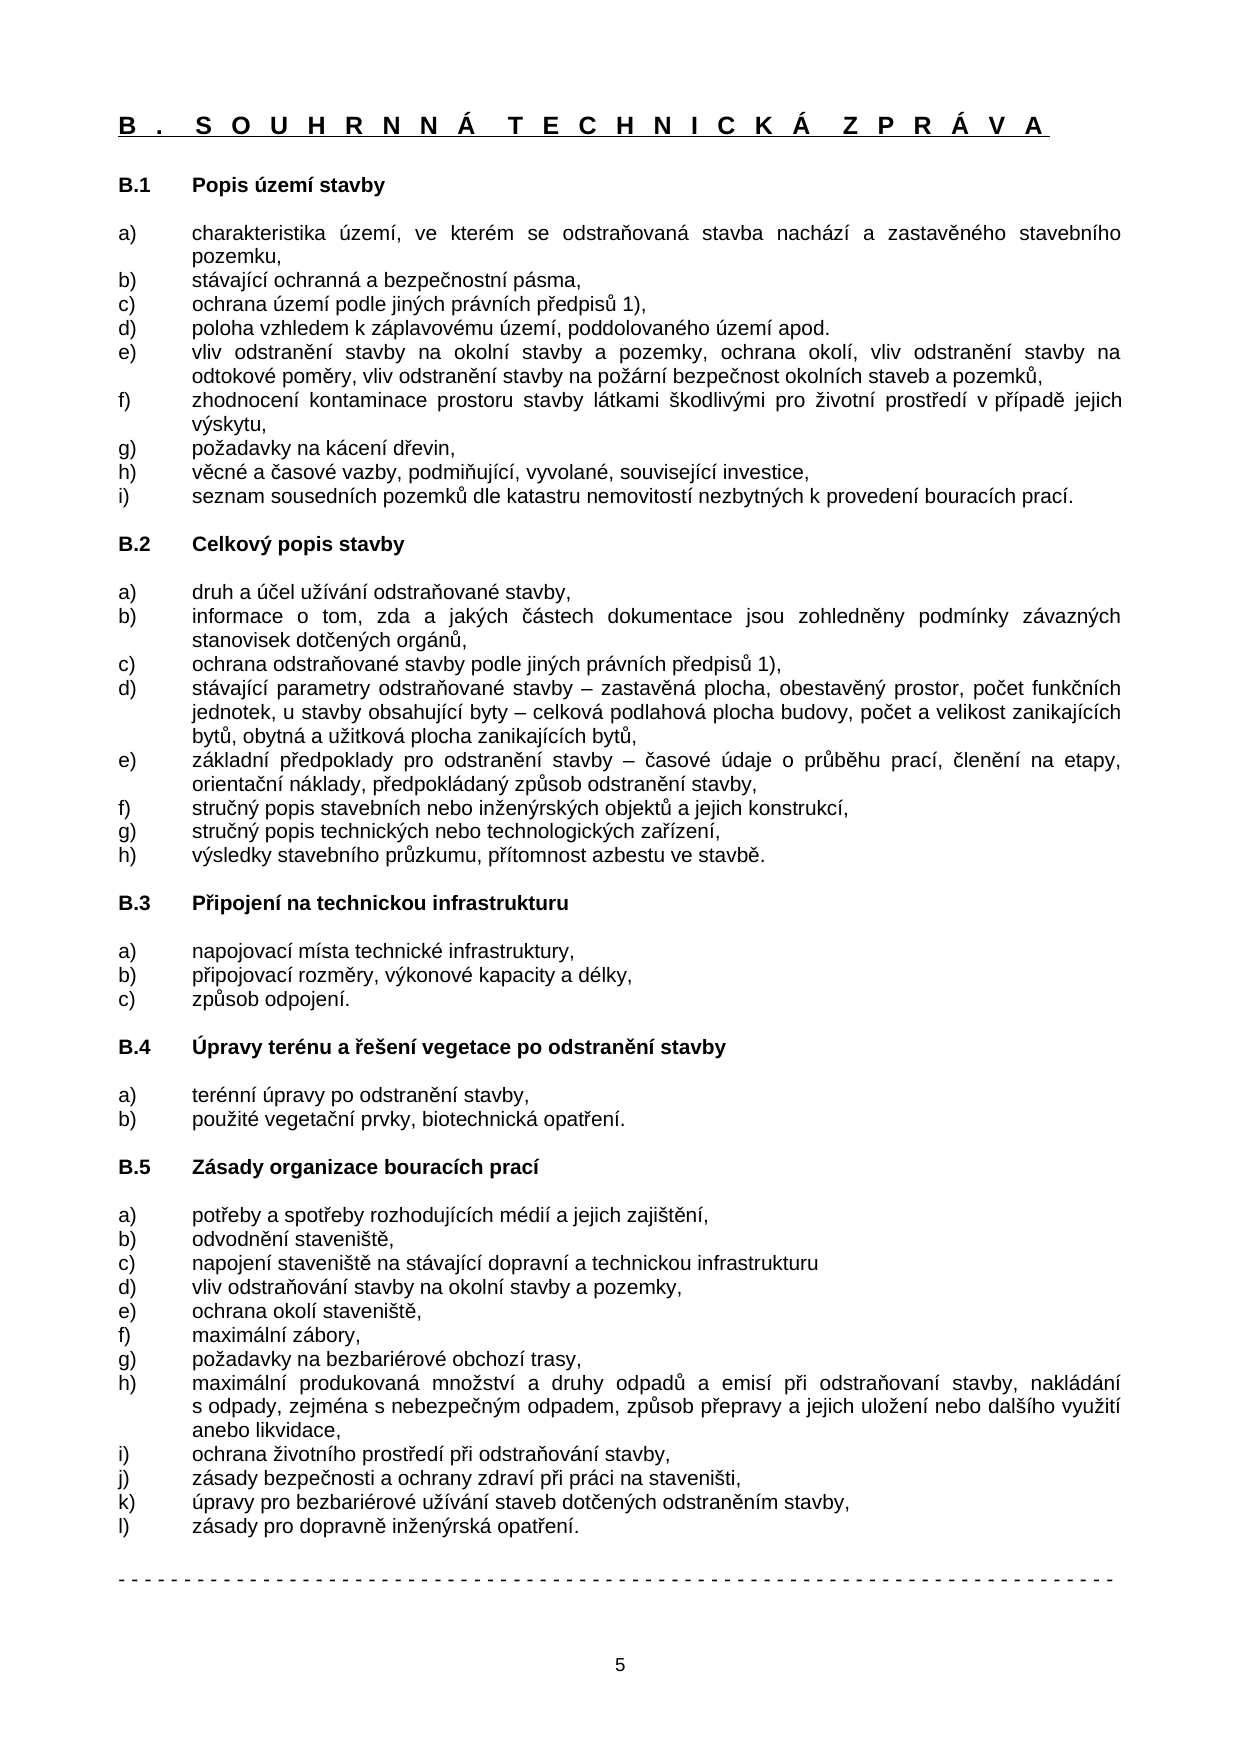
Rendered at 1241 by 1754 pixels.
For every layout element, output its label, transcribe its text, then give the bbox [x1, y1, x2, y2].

text i) seznam sousedních pozemků dle katastru nemovitostí nezbytných k provedení bouracích prací. [118, 484, 1122, 508]
text e) základní předpoklady pro odstranění stavby – časové údaje o průběhu prací, členění na etapy, orientační náklady, předpokládaný způsob odstranění stavby, [118, 747, 1122, 795]
text B.5 Zásady organizace bouracích prací [118, 1155, 1122, 1179]
text g) stručný popis technických nebo technologických zařízení, [118, 819, 1122, 843]
text f) zhodnocení kontaminace prostoru stavby látkami škodlivými pro životní prostředí v případě jejich výskytu, [118, 388, 1122, 436]
text a) napojovací místa technické infrastruktury, [118, 939, 1122, 963]
text B.2 Celkový popis stavby [118, 532, 1122, 556]
text h) maximální produkovaná množství a druhy odpadů a emisí při odstraňovaní stavby, nakládání s odpady, zejména s nebezpečným odpadem, způsob přepravy a jejich uložení nebo dalšího využití anebo likvidace, [118, 1370, 1122, 1442]
text ---------------------------------------------------------------------------- [118, 1567, 1122, 1591]
text f) stručný popis stavebních nebo inženýrských objektů a jejich konstrukcí, [118, 795, 1122, 819]
text B . S O U H R N N Á T E C H N I C K Á Z P R Á V A [118, 111, 1122, 140]
text d) poloha vzhledem k záplavovému území, poddolovaného území apod. [118, 316, 1122, 340]
text k) úpravy pro bezbariérové užívání staveb dotčených odstraněním stavby, [118, 1490, 1122, 1514]
text a) druh a účel užívání odstraňované stavby, [118, 580, 1122, 604]
text c) napojení staveniště na stávající dopravní a technickou infrastrukturu [118, 1251, 1122, 1274]
text b) informace o tom, zda a jakých částech dokumentace jsou zohledněny podmínky závazných stanovisek dotčených orgánů, [118, 604, 1122, 652]
text B.4 Úpravy terénu a řešení vegetace po odstranění stavby [118, 1035, 1122, 1059]
text h) věcné a časové vazby, podmiňující, vyvolané, související investice, [118, 460, 1122, 484]
text g) požadavky na kácení dřevin, [118, 436, 1122, 460]
text d) vliv odstraňování stavby na okolní stavby a pozemky, [118, 1274, 1122, 1298]
text e) vliv odstranění stavby na okolní stavby a pozemky, ochrana okolí, vliv odstranění stavby na odtokové poměry, vliv odstranění stavby na požární bezpečnost okolních staveb a pozemků, [118, 340, 1122, 388]
text l) zásady pro dopravně inženýrská opatření. [118, 1514, 1122, 1538]
text b) odvodnění staveniště, [118, 1227, 1122, 1251]
text i) ochrana životního prostředí při odstraňování stavby, [118, 1442, 1122, 1466]
text b) připojovací rozměry, výkonové kapacity a délky, [118, 963, 1122, 987]
text h) výsledky stavebního průzkumu, přítomnost azbestu ve stavbě. [118, 843, 1122, 867]
text a) charakteristika území, ve kterém se odstraňovaná stavba nachází a zastavěného stavebního pozemku, [118, 220, 1122, 268]
text a) terénní úpravy po odstranění stavby, [118, 1083, 1122, 1107]
text d) stávající parametry odstraňované stavby – zastavěná plocha, obestavěný prostor, počet funkčních jednotek, u stavby obsahující byty – celková podlahová plocha budovy, počet a velikost zanikajících bytů, obytná a užitková plocha zanikajících bytů, [118, 676, 1122, 747]
text a) potřeby a spotřeby rozhodujících médií a jejich zajištění, [118, 1203, 1122, 1227]
text B.3 Připojení na technickou infrastrukturu [118, 891, 1122, 915]
text c) ochrana území podle jiných právních předpisů 1), [118, 292, 1122, 316]
text e) ochrana okolí staveniště, [118, 1298, 1122, 1322]
text c) ochrana odstraňované stavby podle jiných právních předpisů 1), [118, 652, 1122, 676]
text b) použité vegetační prvky, biotechnická opatření. [118, 1107, 1122, 1131]
text j) zásady bezpečnosti a ochrany zdraví při práci na staveništi, [118, 1466, 1122, 1490]
text c) způsob odpojení. [118, 987, 1122, 1011]
text f) maximální zábory, [118, 1322, 1122, 1346]
text b) stávající ochranná a bezpečnostní pásma, [118, 268, 1122, 292]
text B.1 Popis území stavby [118, 172, 1122, 196]
text g) požadavky na bezbariérové obchozí trasy, [118, 1346, 1122, 1370]
